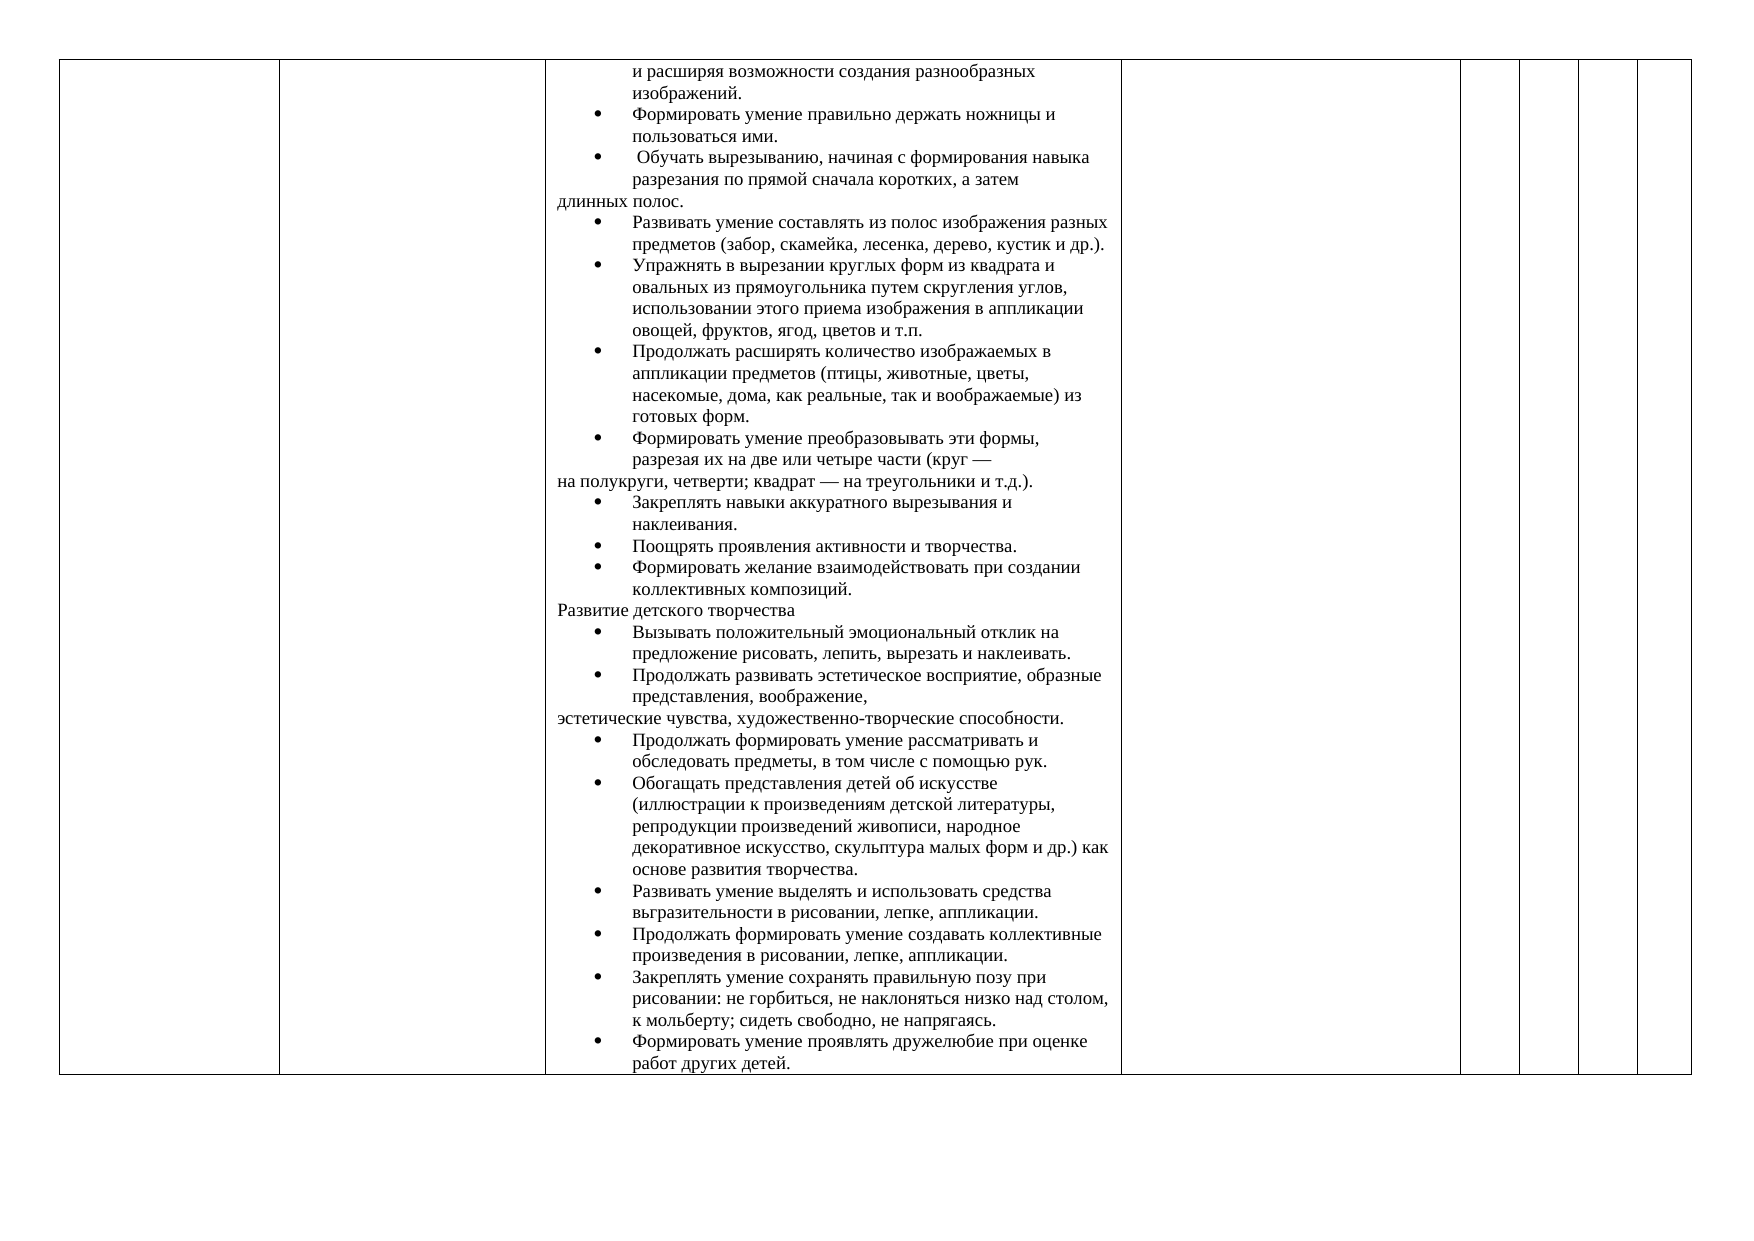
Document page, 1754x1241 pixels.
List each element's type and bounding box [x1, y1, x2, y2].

table_cell [1579, 60, 1637, 1073]
table_cell [1520, 60, 1578, 1073]
table_cell [60, 60, 279, 1073]
table_cell [280, 60, 545, 1073]
table_cell [546, 60, 1121, 1073]
table_cell [1461, 60, 1519, 1073]
table_cell [1122, 60, 1460, 1073]
table_cell [1638, 60, 1691, 1073]
